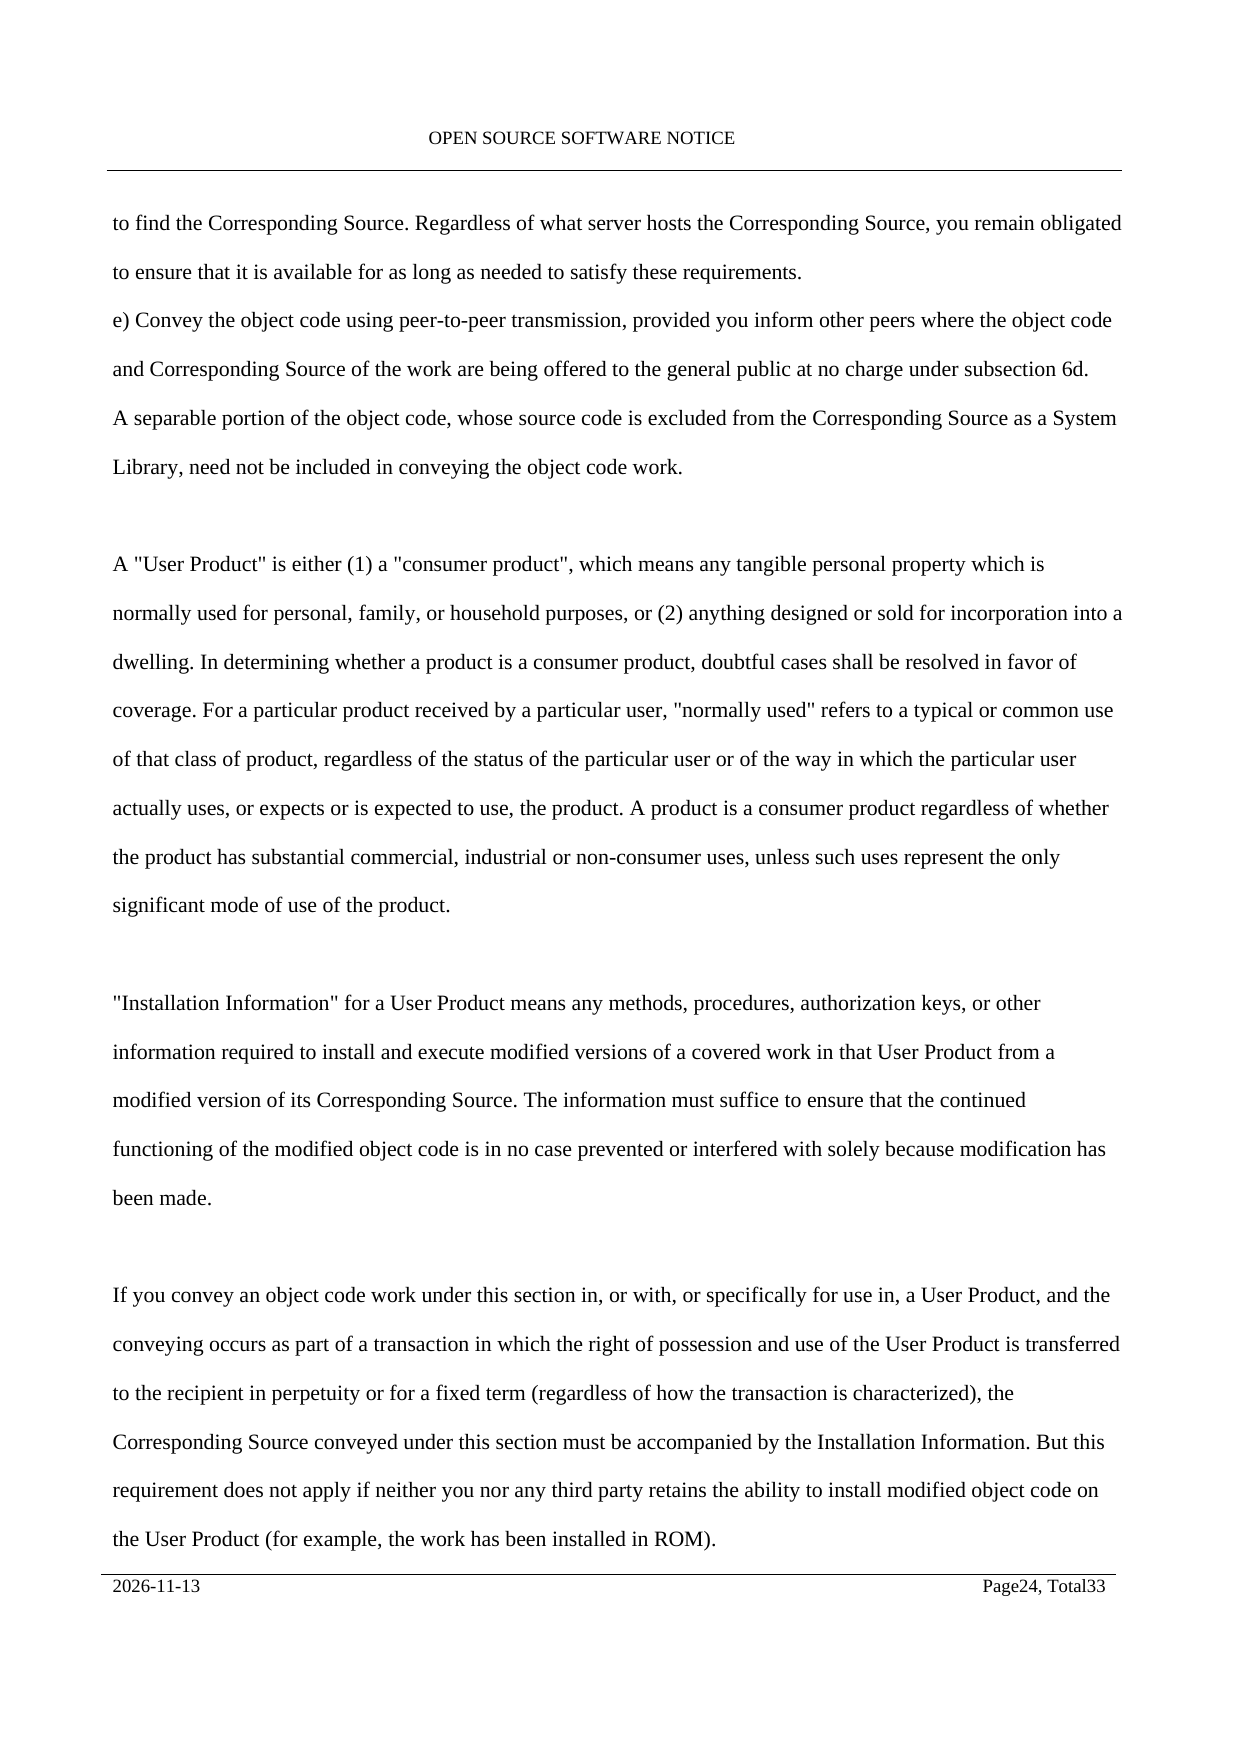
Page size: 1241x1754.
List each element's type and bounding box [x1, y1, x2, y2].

text [112, 206, 1128, 1555]
